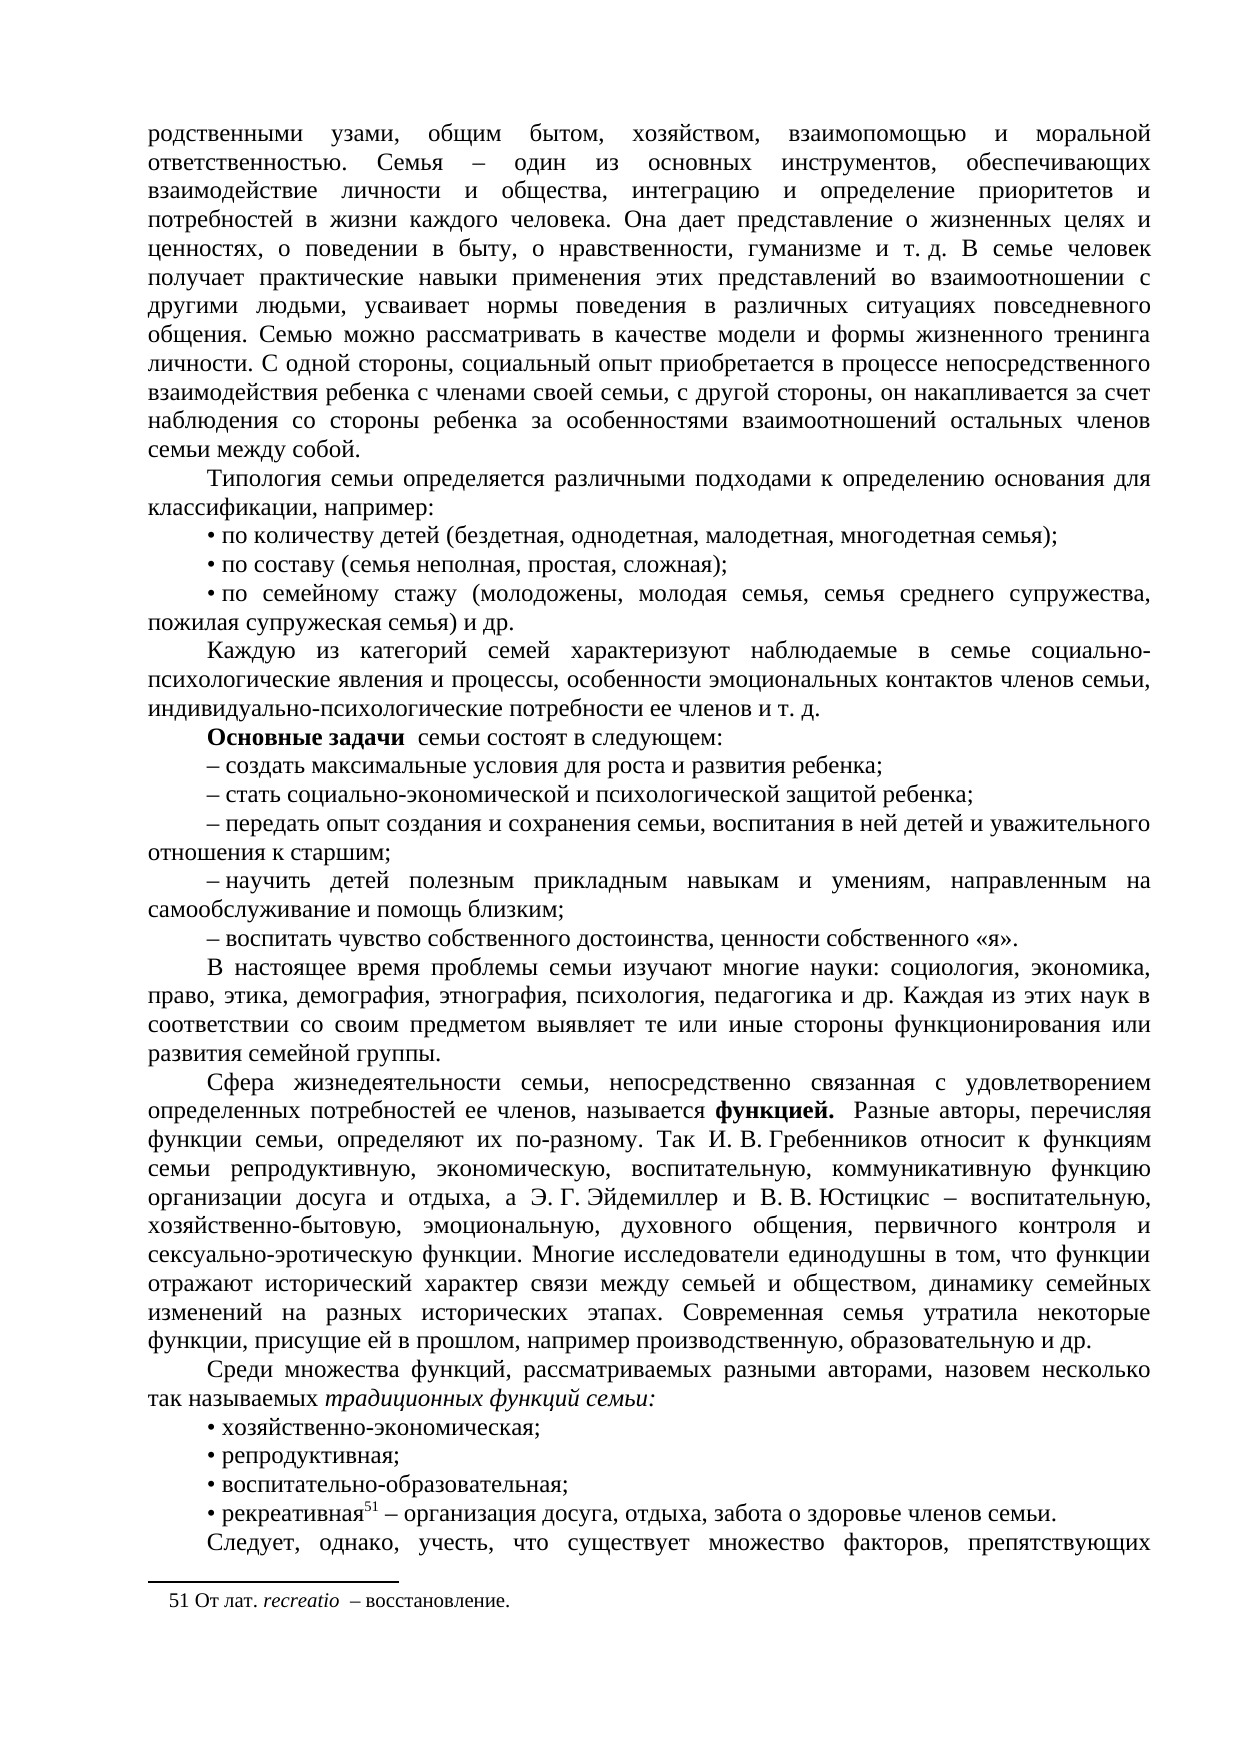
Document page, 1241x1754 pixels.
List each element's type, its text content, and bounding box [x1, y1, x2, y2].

text • воспитательно-образовательная; [148, 1469, 1152, 1498]
text • по семейному стажу (молодожены, молодая семья, семья среднего супружества, пожилая супружеская семья) и др. [148, 578, 1152, 636]
text Основные задачи семьи состоят в следующем: [148, 722, 1152, 751]
text Каждую из категорий семей характеризуют наблюдаемые в семье социально-психологические явления и процессы, особенности эмоциональных контактов членов семьи, индивидуально-психологические потребности ее членов и т. д. [148, 636, 1152, 722]
text – научить детей полезным прикладным навыкам и умениям, направленным на самообслуживание и помощь близким; [148, 866, 1152, 923]
text – стать социально-экономической и психологической защитой ребенка; [148, 779, 1152, 808]
text – создать максимальные условия для роста и развития ребенка; [148, 751, 1152, 779]
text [148, 118, 1152, 463]
text • по количеству детей (бездетная, однодетная, малодетная, многодетная семья); [148, 521, 1152, 549]
text – воспитать чувство собственного достоинства, ценности собственного «я». [148, 923, 1152, 952]
text • репродуктивная; [148, 1441, 1152, 1469]
text В настоящее время проблемы семьи изучают многие науки: социология, экономика, право, этика, демография, этнография, психология, педагогика и др. Каждая из этих наук в соответствии со своим предметом выявляет те или иные стороны функционирования или развития семейной группы. [148, 952, 1152, 1067]
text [148, 1527, 1152, 1556]
text – передать опыт создания и сохранения семьи, воспитания в ней детей и уважительного отношения к старшим; [148, 808, 1152, 866]
text • по составу (семья неполная, простая, сложная); [148, 549, 1152, 578]
text Сфера жизнедеятельности семьи, непосредственно связанная с удовлетворением определенных потребностей ее членов, называется функцией. Разные авторы, перечисляя функции семьи, определяют их по-разному. Так И. В. Гребенников относит к функциям семьи репродуктивную, экономическую, воспитательную, коммуникативную функцию организации досуга и отдыха, а Э. Г. Эйдемиллер и В. В. Юстицкис – воспитательную, хозяйственно-бытовую, эмоциональную, духовного общения, первичного контроля и сексуально-эротическую функции. Многие исследователи единодушны в том, что функции отражают исторический характер связи между семьей и обществом, динамику семейных изменений на разных исторических этапах. Современная семья утратила некоторые функции, присущие ей в прошлом, например производственную, образовательную и др. [148, 1067, 1152, 1354]
text Среди множества функций, рассматриваемых разными авторами, назовем несколько так называемых традиционных функций семьи: [148, 1354, 1152, 1412]
text Типология семьи определяется различными подходами к определению основания для классификации, например: [148, 463, 1152, 521]
text • рекреативная – организация досуга, отдыха, забота о здоровье членов семьи. [148, 1498, 1152, 1527]
text • хозяйственно-экономическая; [148, 1412, 1152, 1441]
